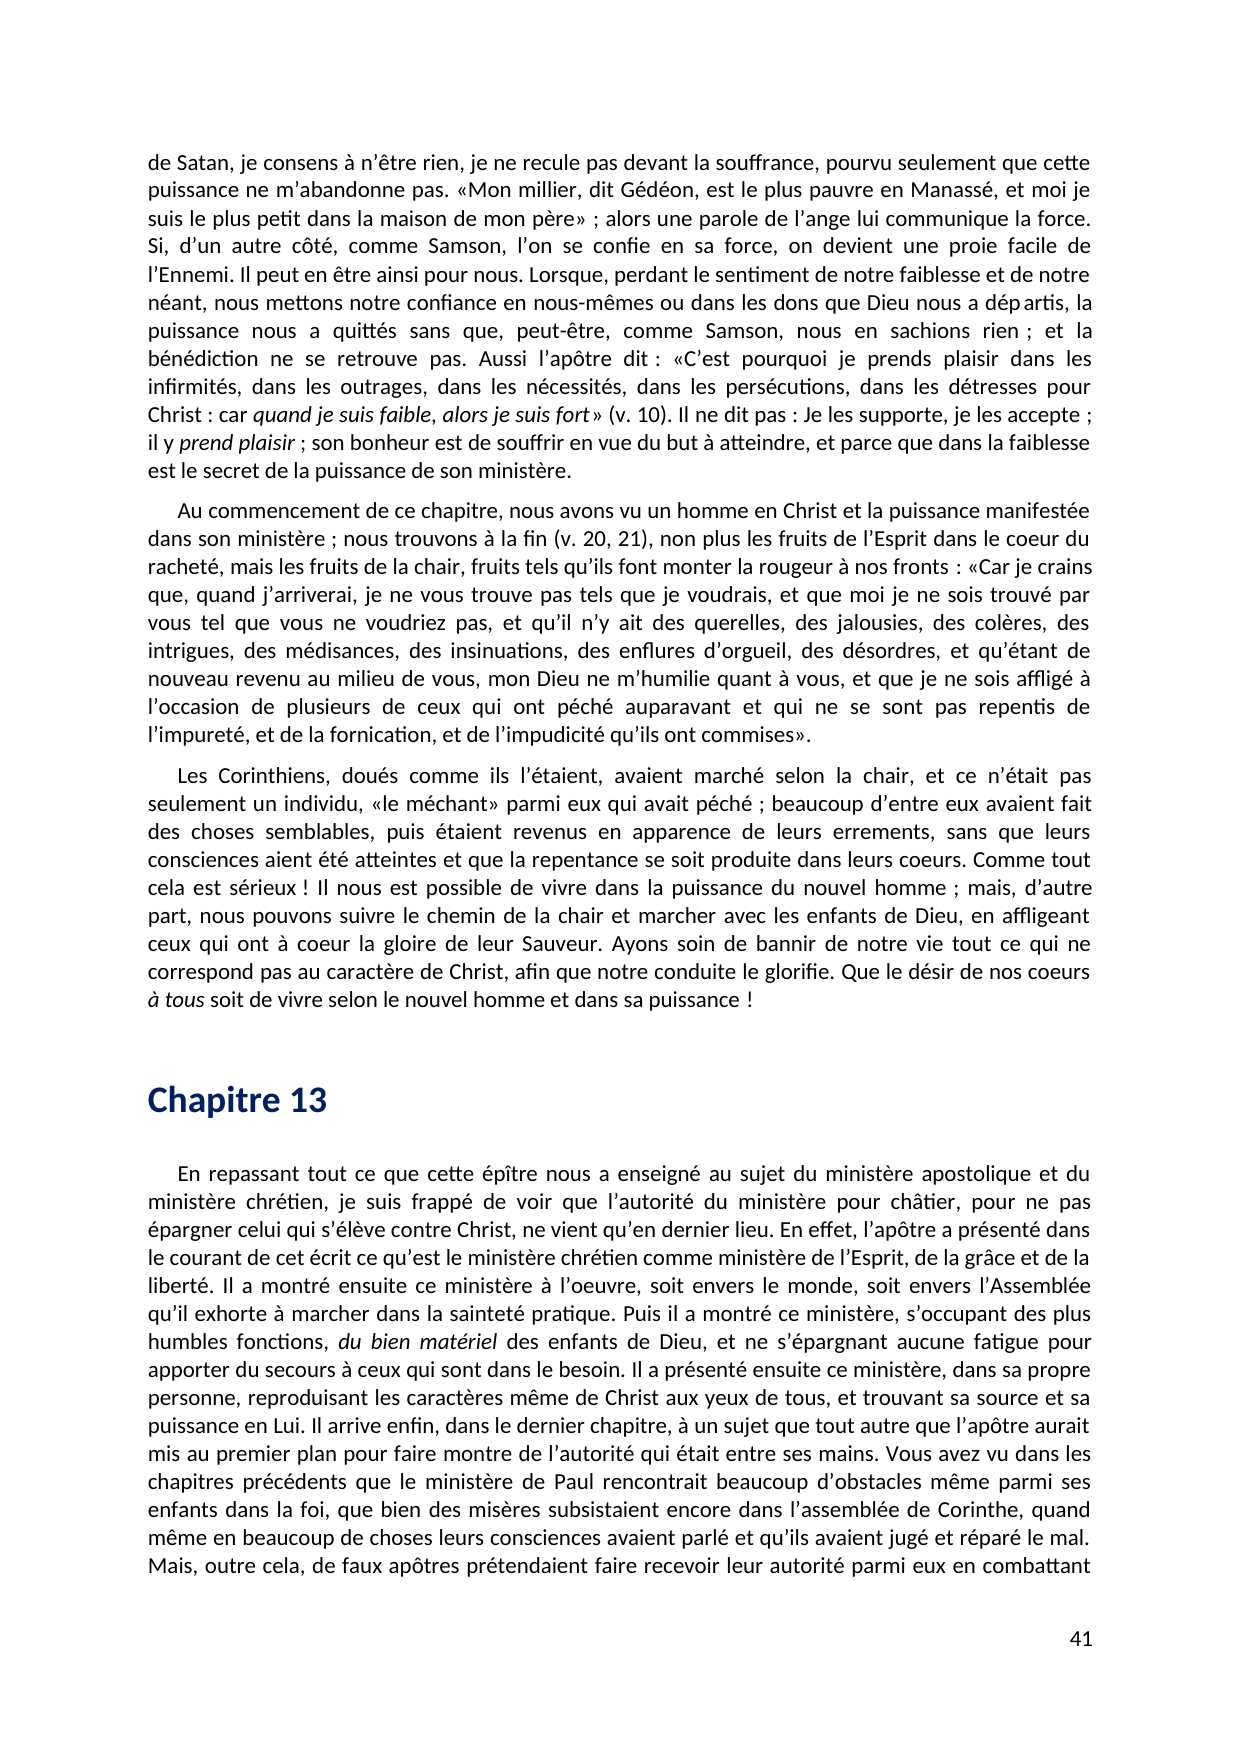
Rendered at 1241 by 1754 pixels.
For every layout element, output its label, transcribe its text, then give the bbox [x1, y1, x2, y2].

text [148, 148, 1093, 484]
subtitle Chapitre 13 [148, 1076, 1093, 1122]
text Les Corinthiens, doués comme ils l’étaient, avaient marché selon la chair, et ce n’était pas seulement un individu, «le méchant» parmi eux qui avait péché ; beaucoup d’entre eux avaient fait des choses semblables, puis étaient revenus en apparence de leurs errements, sans que leurs consciences aient été atteintes et que la repentance se soit produite dans leurs coeurs. Comme tout cela est sérieux ! Il nous est possible de vivre dans la puissance du nouvel homme ; mais, d’autre part, nous pouvons suivre le chemin de la chair et marcher avec les enfants de Dieu, en affligeant ceux qui ont à coeur la gloire de leur Sauveur. Ayons soin de bannir de notre vie tout ce qui ne correspond pas au caractère de Christ, afin que notre conduite le glorifie. Que le désir de nos coeurs à tous soit de vivre selon le nouvel homme et dans sa puissance ! [148, 761, 1093, 1013]
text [148, 1159, 1093, 1579]
text Au commencement de ce chapitre, nous avons vu un homme en Christ et la puissance manifestée dans son ministère ; nous trouvons à la fin (v. 20, 21), non plus les fruits de l’Esprit dans le coeur du racheté, mais les fruits de la chair, fruits tels qu’ils font monter la rougeur à nos fronts : «Car je crains que, quand j’arriverai, je ne vous trouve pas tels que je voudrais, et que moi je ne sois trouvé par vous tel que vous ne voudriez pas, et qu’il n’y ait des querelles, des jalousies, des colères, des intrigues, des médisances, des insinuations, des enflures d’orgueil, des désordres, et qu’étant de nouveau revenu au milieu de vous, mon Dieu ne m’humilie quant à vous, et que je ne sois affligé à l’occasion de plusieurs de ceux qui ont péché auparavant et qui ne se sont pas repentis de l’impureté, et de la fornication, et de l’impudicité qu’ils ont commises». [148, 496, 1093, 748]
